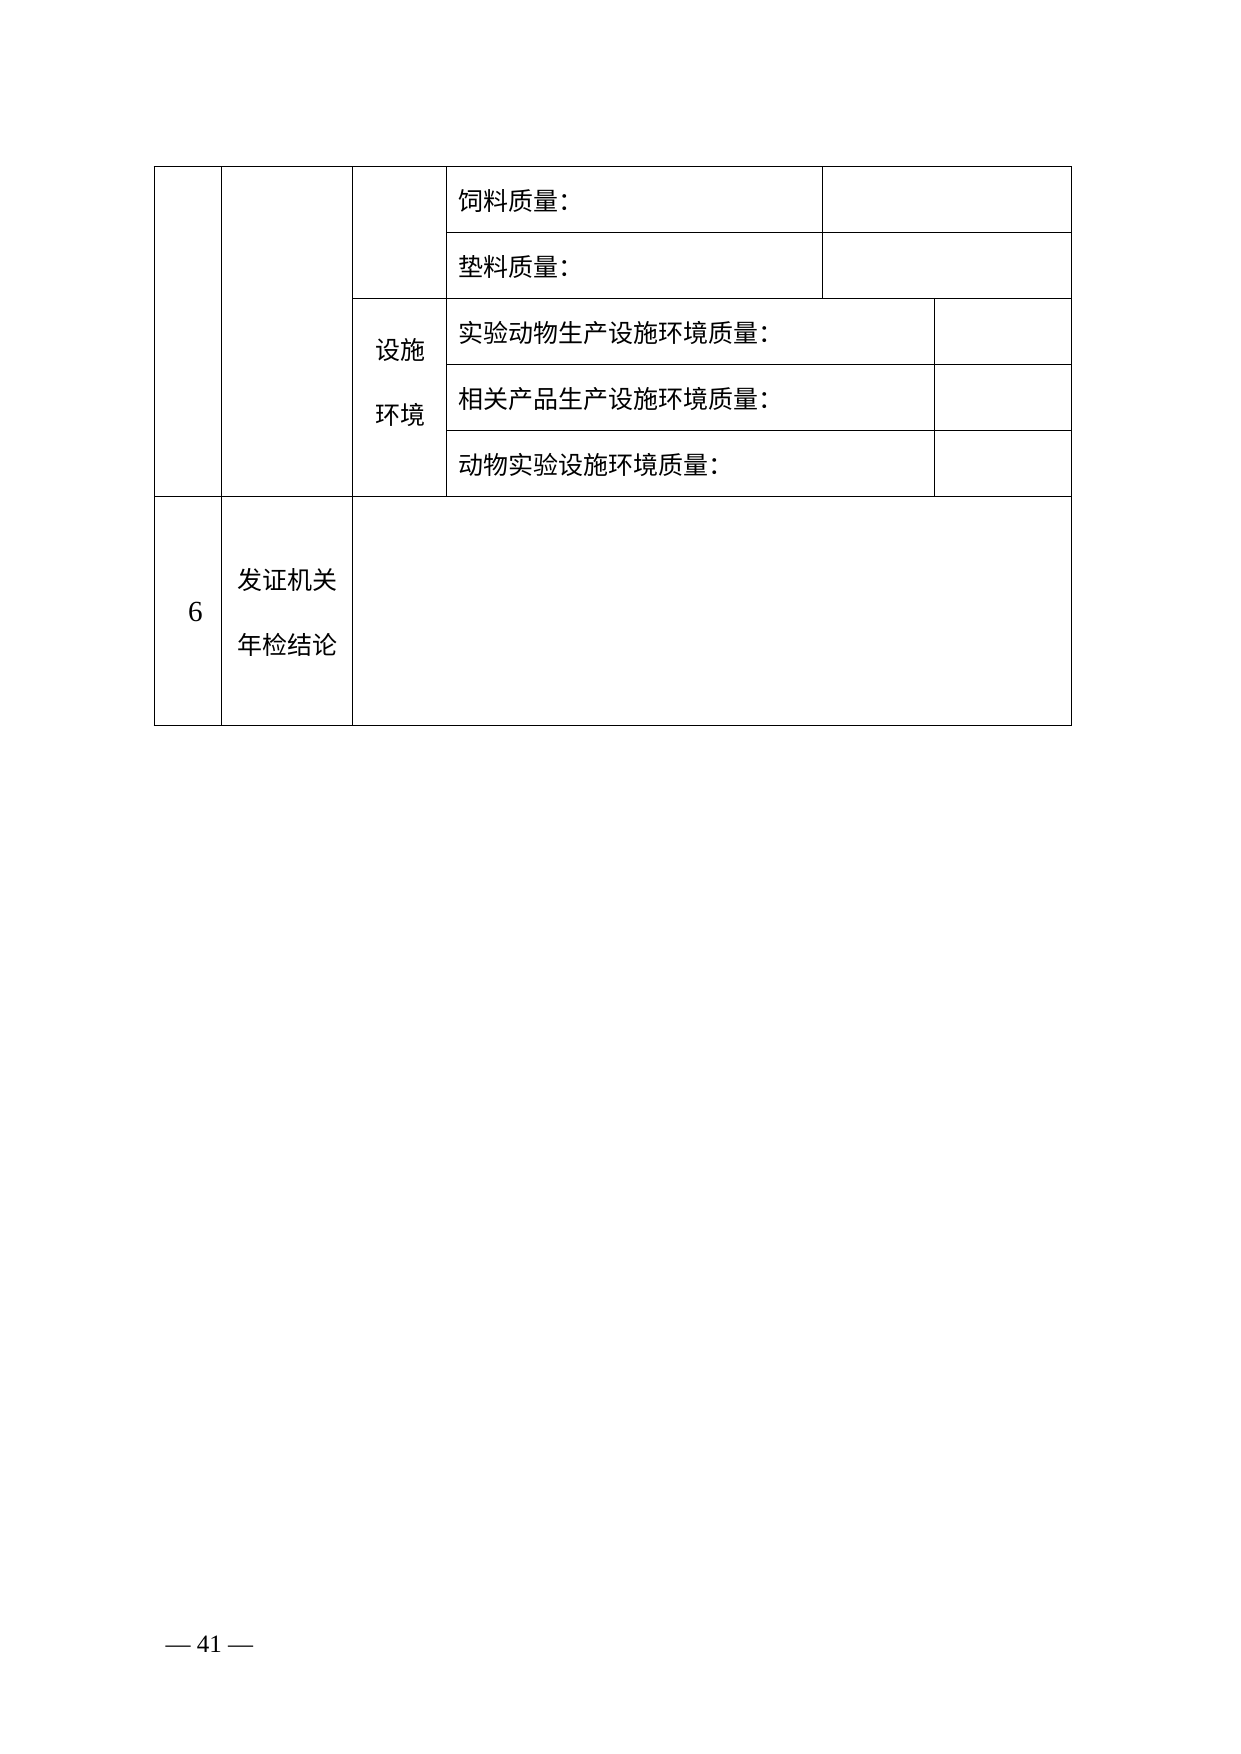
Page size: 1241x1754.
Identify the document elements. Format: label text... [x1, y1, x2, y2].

table_cell 相关产品生产设施环境质量： [447, 365, 934, 430]
table_cell 动物实验设施环境质量： [447, 431, 934, 496]
table_cell 使用 [353, 167, 446, 298]
table_cell [823, 167, 1071, 232]
table_cell [935, 431, 1071, 496]
table_cell 饲料质量： [447, 167, 822, 232]
table_cell 垫料质量： [447, 233, 822, 298]
table_cell [823, 233, 1071, 298]
table_cell [935, 365, 1071, 430]
table_cell [353, 497, 1071, 725]
table_cell 发证机关 年检结论 [222, 497, 352, 725]
table_cell [935, 299, 1071, 364]
table_cell 设施 环境 [353, 299, 446, 496]
table_cell 6 [155, 497, 221, 725]
table_cell 实验动物生产设施环境质量： [447, 299, 934, 364]
